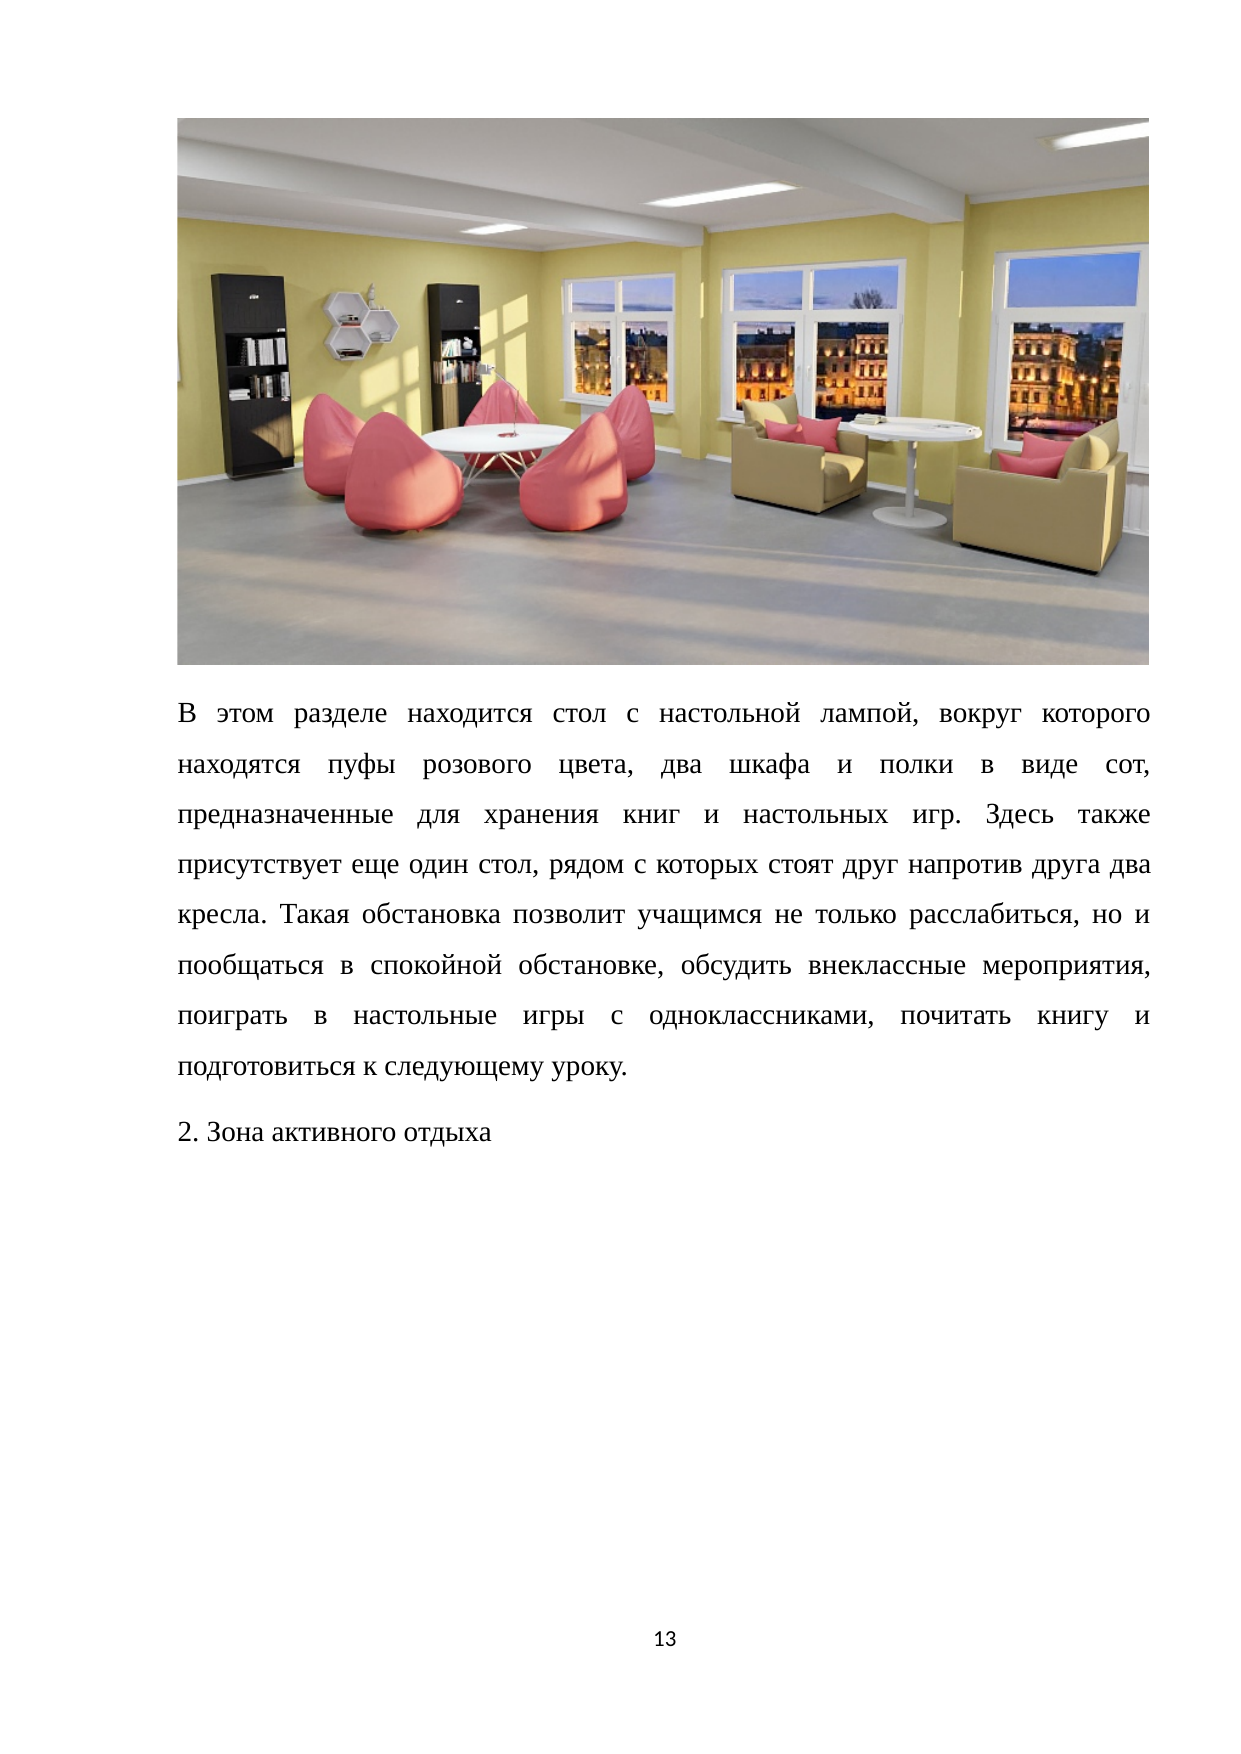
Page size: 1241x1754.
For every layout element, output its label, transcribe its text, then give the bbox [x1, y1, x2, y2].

text В этом разделе находится стол с настольной лампой, вокруг которого находятся пуфы розового цвета, два шкафа и полки в виде сот, предназначенные для хранения книг и настольных игр. Здесь также присутствует еще один стол, рядом с которых стоят друг напротив друга два кресла. Такая обстановка позволит учащимся не только расслабиться, но и пообщаться в спокойной обстановке, обсудить внеклассные мероприятия, поиграть в настольные игры с одноклассниками, почитать книгу и подготовиться к следующему уроку. [177, 695, 1152, 1081]
picture [177, 118, 1149, 665]
text 2. Зона активного отдыха [177, 1114, 1152, 1148]
